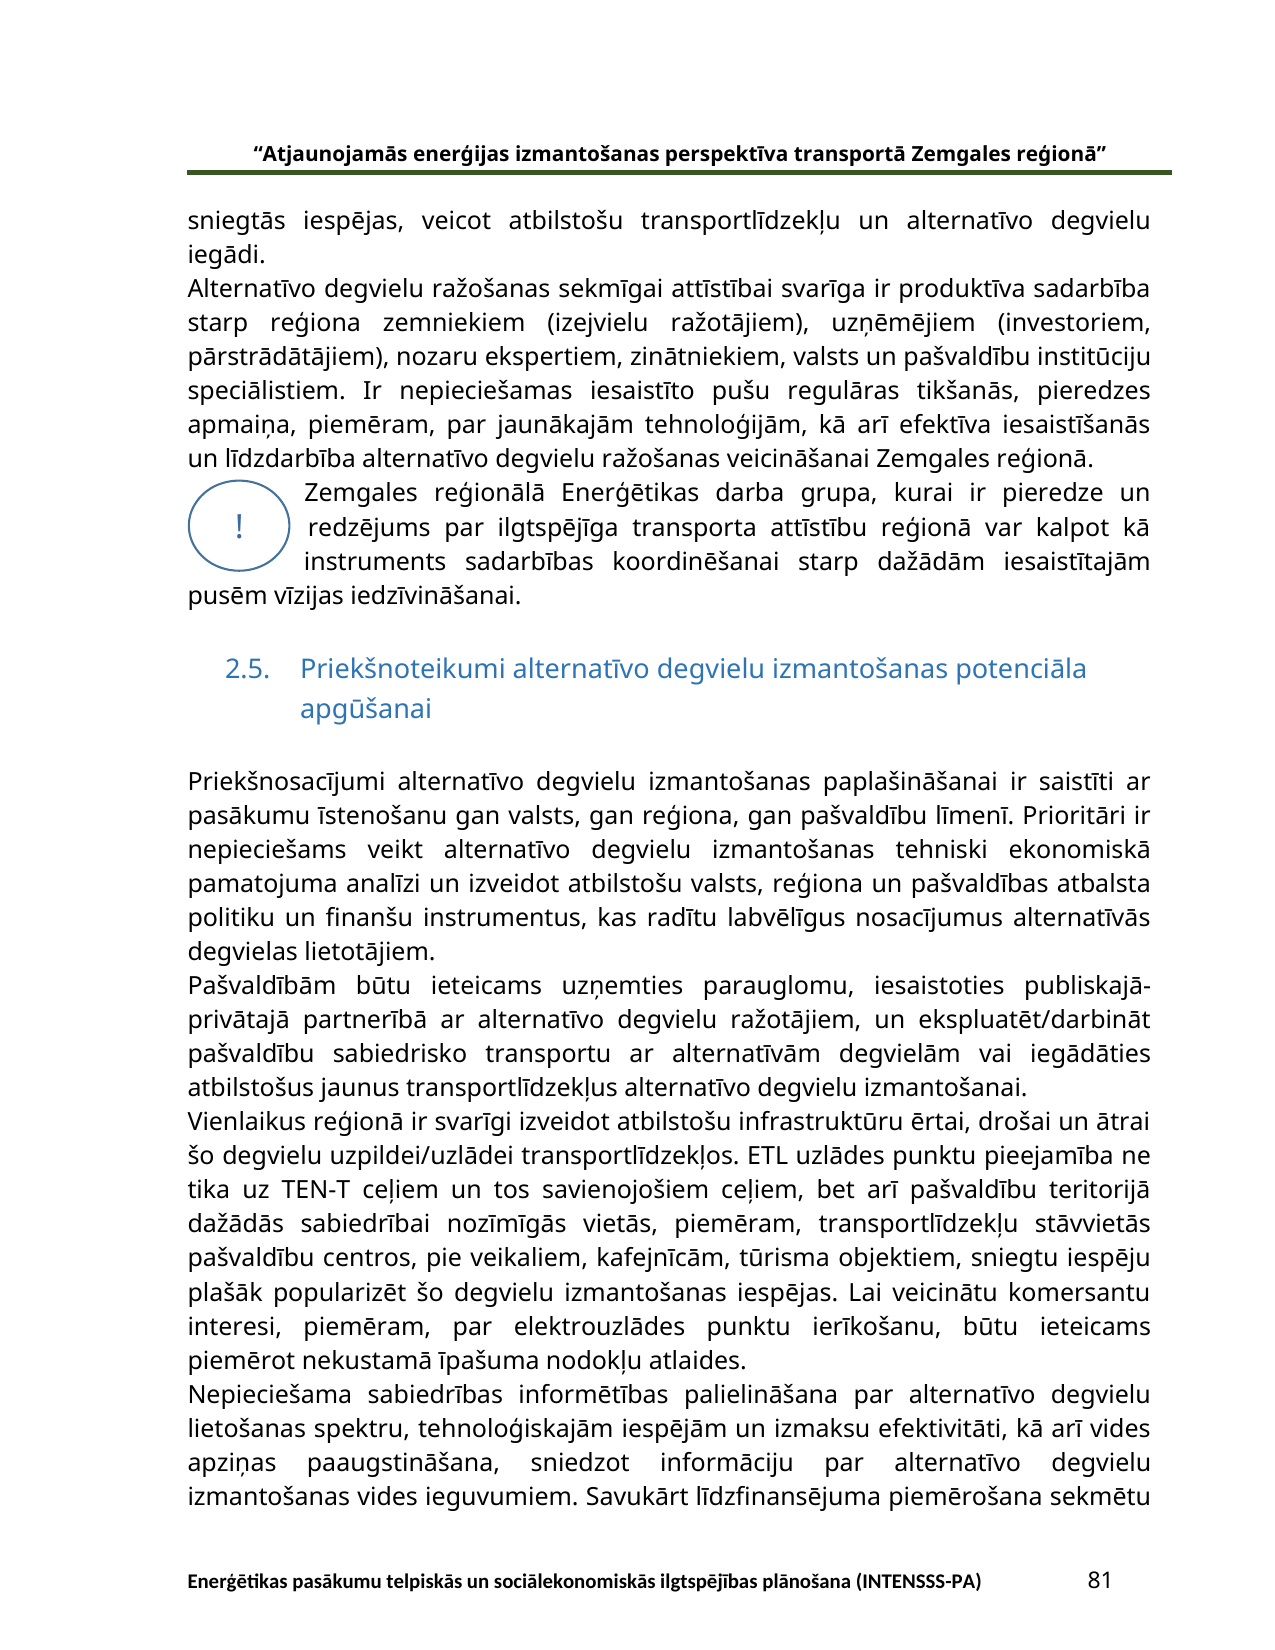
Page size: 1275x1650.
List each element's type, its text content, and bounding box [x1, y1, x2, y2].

text Vienlaikus reģionā ir svarīgi izveidot atbilstošu infrastruktūru ērtai, drošai un ātrai šo degvielu uzpildei/uzlādei transportlīdzekļos. ETL uzlādes punktu pieejamība ne tika uz TEN-T ceļiem un tos savienojošiem ceļiem, bet arī pašvaldību teritorijā dažādās sabiedrībai nozīmīgās vietās, piemēram, transportlīdzekļu stāvvietās pašvaldību centros, pie veikaliem, kafejnīcām, tūrisma objektiem, sniegtu iespēju plašāk popularizēt šo degvielu izmantošanas iespējas. Lai veicinātu komersantu interesi, piemēram, par elektrouzlādes punktu ierīkošanu, būtu ieteicams piemērot nekustamā īpašuma nodokļu atlaides. [187, 1104, 1152, 1376]
text Zemgales reģionālā Enerģētikas darba grupa, kurai ir pieredze un redzējums par ilgtspējīga transporta attīstību reģionā var kalpot kā instruments sadarbības koordinēšanai starp dažādām iesaistītajām pusēm vīzijas iedzīvināšanai. [187, 475, 1152, 611]
text Pašvaldībām būtu ieteicams uzņemties parauglomu, iesaistoties publiskajā-privātajā partnerībā ar alternatīvo degvielu ražotājiem, un ekspluatēt/darbināt pašvaldību sabiedrisko transportu ar alternatīvām degvielām vai iegādāties atbilstošus jaunus transportlīdzekļus alternatīvo degvielu izmantošanai. [187, 968, 1152, 1104]
subtitle Priekšnoteikumi alternatīvo degvielu izmantošanas potenciāla apgūšanai [225, 649, 1152, 726]
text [187, 1376, 1152, 1513]
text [187, 203, 1152, 271]
text Priekšnosacījumi alternatīvo degvielu izmantošanas paplašināšanai ir saistīti ar pasākumu īstenošanu gan valsts, gan reģiona, gan pašvaldību līmenī. Prioritāri ir nepieciešams veikt alternatīvo degvielu izmantošanas tehniski ekonomiskā pamatojuma analīzi un izveidot atbilstošu valsts, reģiona un pašvaldības atbalsta politiku un finanšu instrumentus, kas radītu labvēlīgus nosacījumus alternatīvās degvielas lietotājiem. [187, 763, 1152, 968]
text Alternatīvo degvielu ražošanas sekmīgai attīstībai svarīga ir produktīva sadarbība starp reģiona zemniekiem (izejvielu ražotājiem), uzņēmējiem (investoriem, pārstrādātājiem), nozaru ekspertiem, zinātniekiem, valsts un pašvaldību institūciju speciālistiem. Ir nepieciešamas iesaistīto pušu regulāras tikšanās, pieredzes apmaiņa, piemēram, par jaunākajām tehnoloģijām, kā arī efektīva iesaistīšanās un līdzdarbība alternatīvo degvielu ražošanas veicināšanai Zemgales reģionā. [187, 271, 1152, 475]
